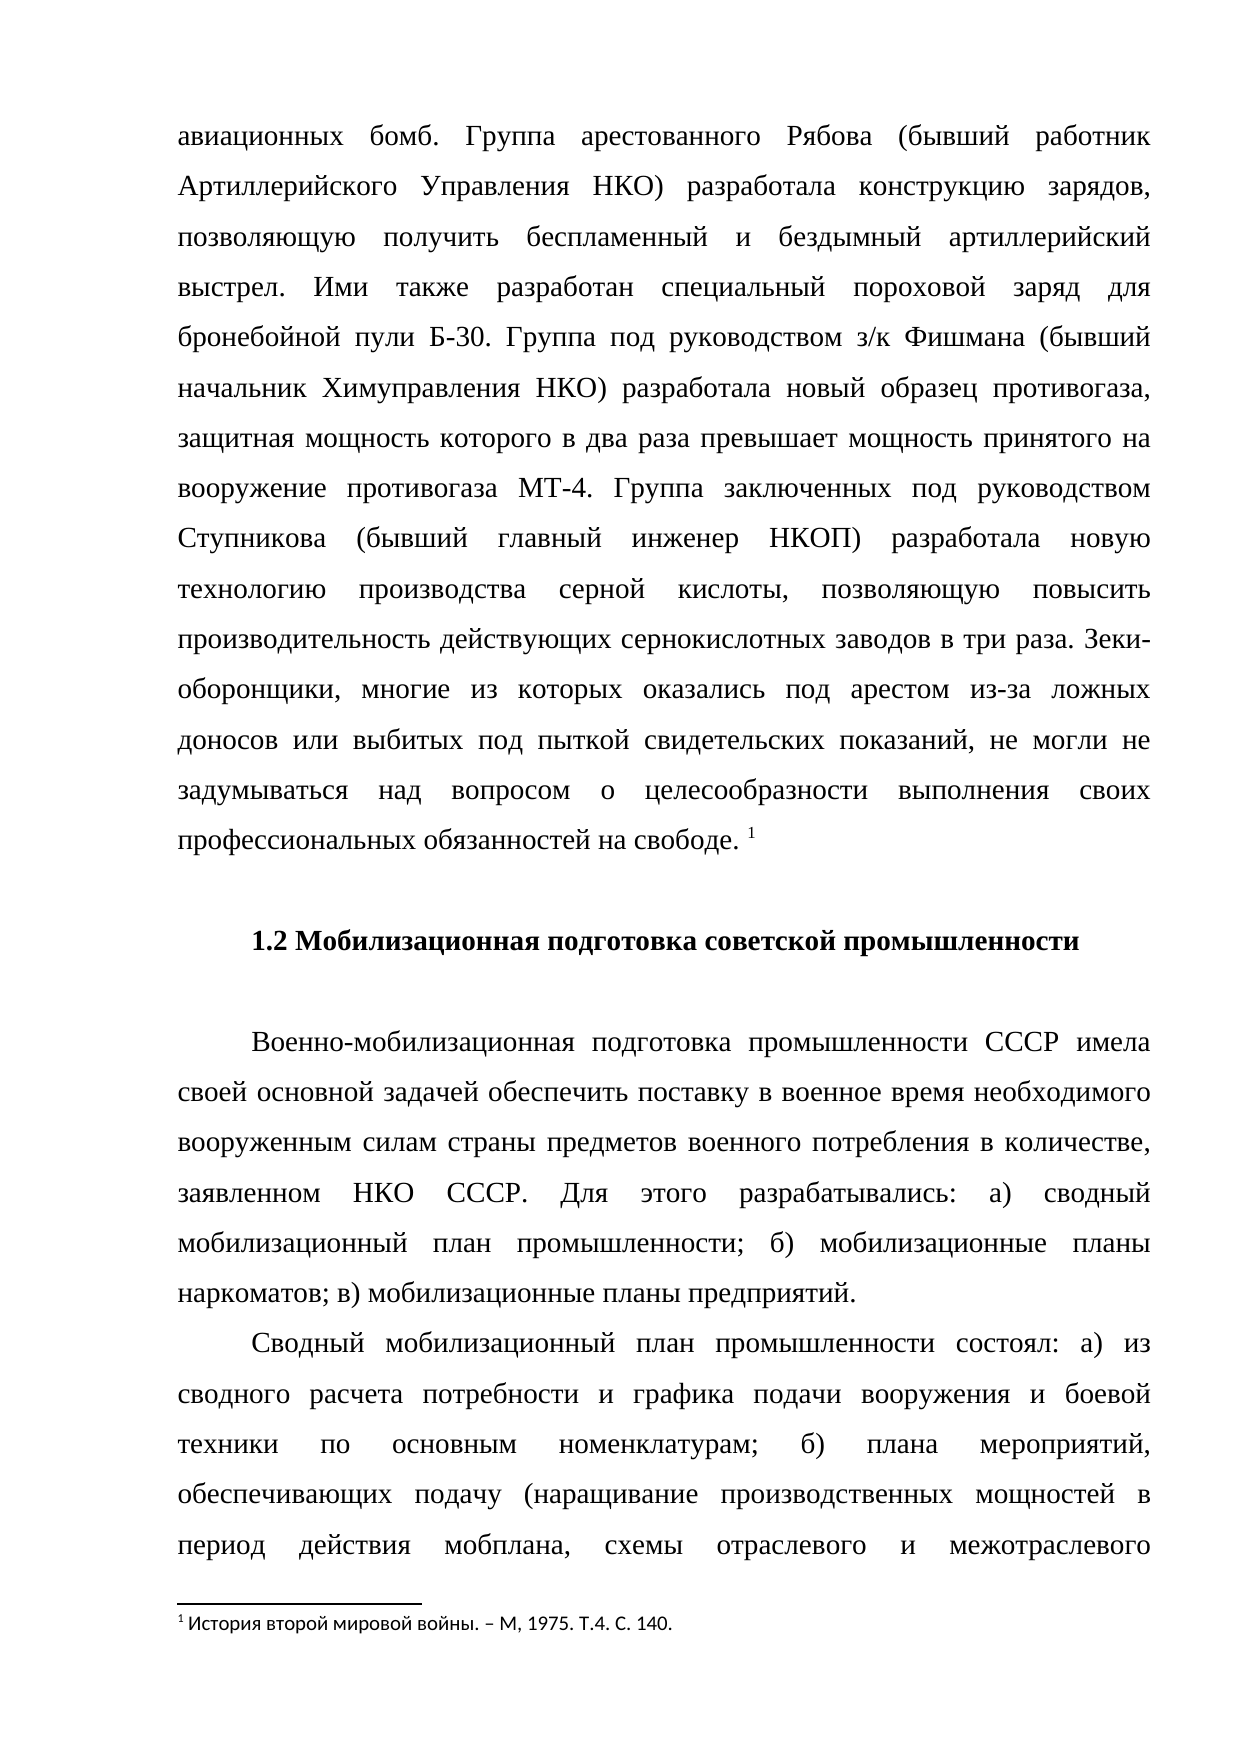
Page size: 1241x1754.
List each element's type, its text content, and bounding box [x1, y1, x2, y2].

text 1.2 Мобилизационная подготовка советской промышленности [177, 923, 1152, 957]
text Военно-мобилизационная подготовка промышленности СССР имела своей основной задачей обеспечить поставку в военное время необходимого вооруженным силам страны предметов военного потребления в количестве, заявленном НКО СССР. Для этого разрабатывались: а) сводный мобилизационный план промышленности; б) мобилизационные планы наркоматов; в) мобилизационные планы предприятий. [177, 1024, 1152, 1309]
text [177, 1326, 1152, 1560]
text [177, 118, 1152, 856]
